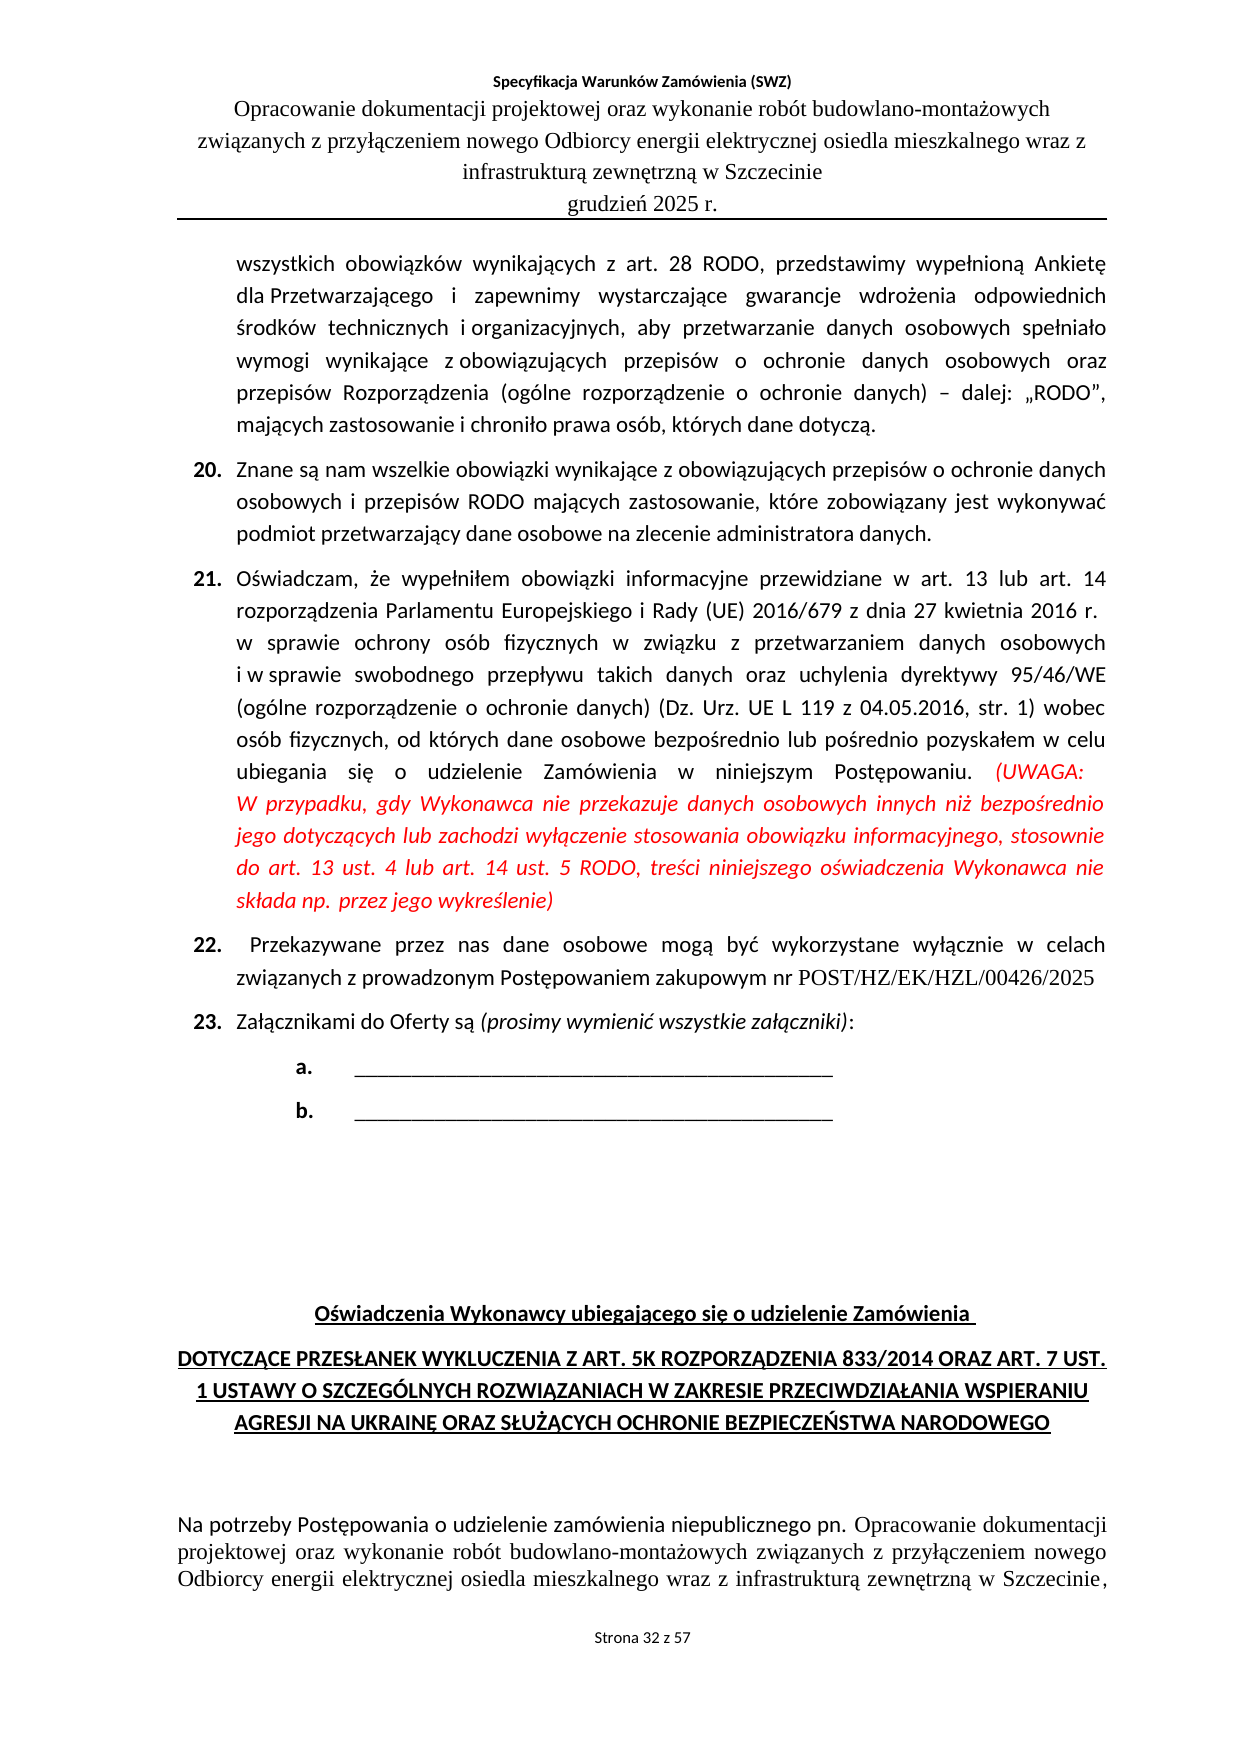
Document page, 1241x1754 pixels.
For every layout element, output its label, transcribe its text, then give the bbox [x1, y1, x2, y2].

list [193, 249, 1107, 438]
list Znane są nam wszelkie obowiązki wynikające z obowiązujących przepisów o ochronie danych osobowych i przepisów RODO mających zastosowanie, które zobowiązany jest wykonywać podmiot przetwarzający dane osobowe na zlecenie administratora danych. [193, 455, 1107, 547]
list __________________________________________ [295, 1052, 1107, 1080]
text Oświadczenia Wykonawcy ubiegającego się o udzielenie Zamówienia [177, 1299, 1107, 1327]
list Załącznikami do Oferty są (prosimy wymienić wszystkie załączniki): [193, 1007, 1107, 1035]
list __________________________________________ [295, 1097, 1107, 1125]
text DOTYCZĄCE PRZESŁANEK WYKLUCZENIA Z ART. 5K ROZPORZĄDZENIA 833/2014 ORAZ ART. 7 UST. 1 USTAWY o szczególnych rozwiązaniach w zakresie przeciwdziałania wspieraniu agresji na Ukrainę oraz służących ochronie bezpieczeństwa narodowego [177, 1344, 1107, 1368]
text DOTYCZĄCE PRZESŁANEK WYKLUCZENIA Z ART. 5K ROZPORZĄDZENIA 833/2014 ORAZ ART. 7 UST. 1 USTAWY o szczególnych rozwiązaniach w zakresie przeciwdziałania wspieraniu agresji na Ukrainę oraz służących ochronie bezpieczeństwa narodowego [177, 1369, 1107, 1436]
list Oświadczam, że wypełniłem obowiązki informacyjne przewidziane w art. 13 lub art. 14 rozporządzenia Parlamentu Europejskiego i Rady (UE) 2016/679 z dnia 27 kwietnia 2016 r. w sprawie ochrony osób fizycznych w związku z przetwarzaniem danych osobowych i w sprawie swobodnego przepływu takich danych oraz uchylenia dyrektywy 95/46/WE (ogólne rozporządzenie o ochronie danych) (Dz. Urz. UE L 119 z 04.05.2016, str. 1) wobec osób fizycznych, od których dane osobowe bezpośrednio lub pośrednio pozyskałem w celu ubiegania się o udzielenie Zamówienia w niniejszym Postępowaniu. (UWAGA: W przypadku, gdy Wykonawca nie przekazuje danych osobowych innych niż bezpośrednio jego dotyczących lub zachodzi wyłączenie stosowania obowiązku informacyjnego, stosownie do art. 13 ust. 4 lub art. 14 ust. 5 RODO, treści niniejszego oświadczenia Wykonawca nie składa np. przez jego wykreślenie) [193, 564, 1107, 914]
list Przekazywane przez nas dane osobowe mogą być wykorzystane wyłącznie w celach związanych z prowadzonym Postępowaniem zakupowym nr [193, 930, 1107, 991]
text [177, 1510, 1107, 1593]
